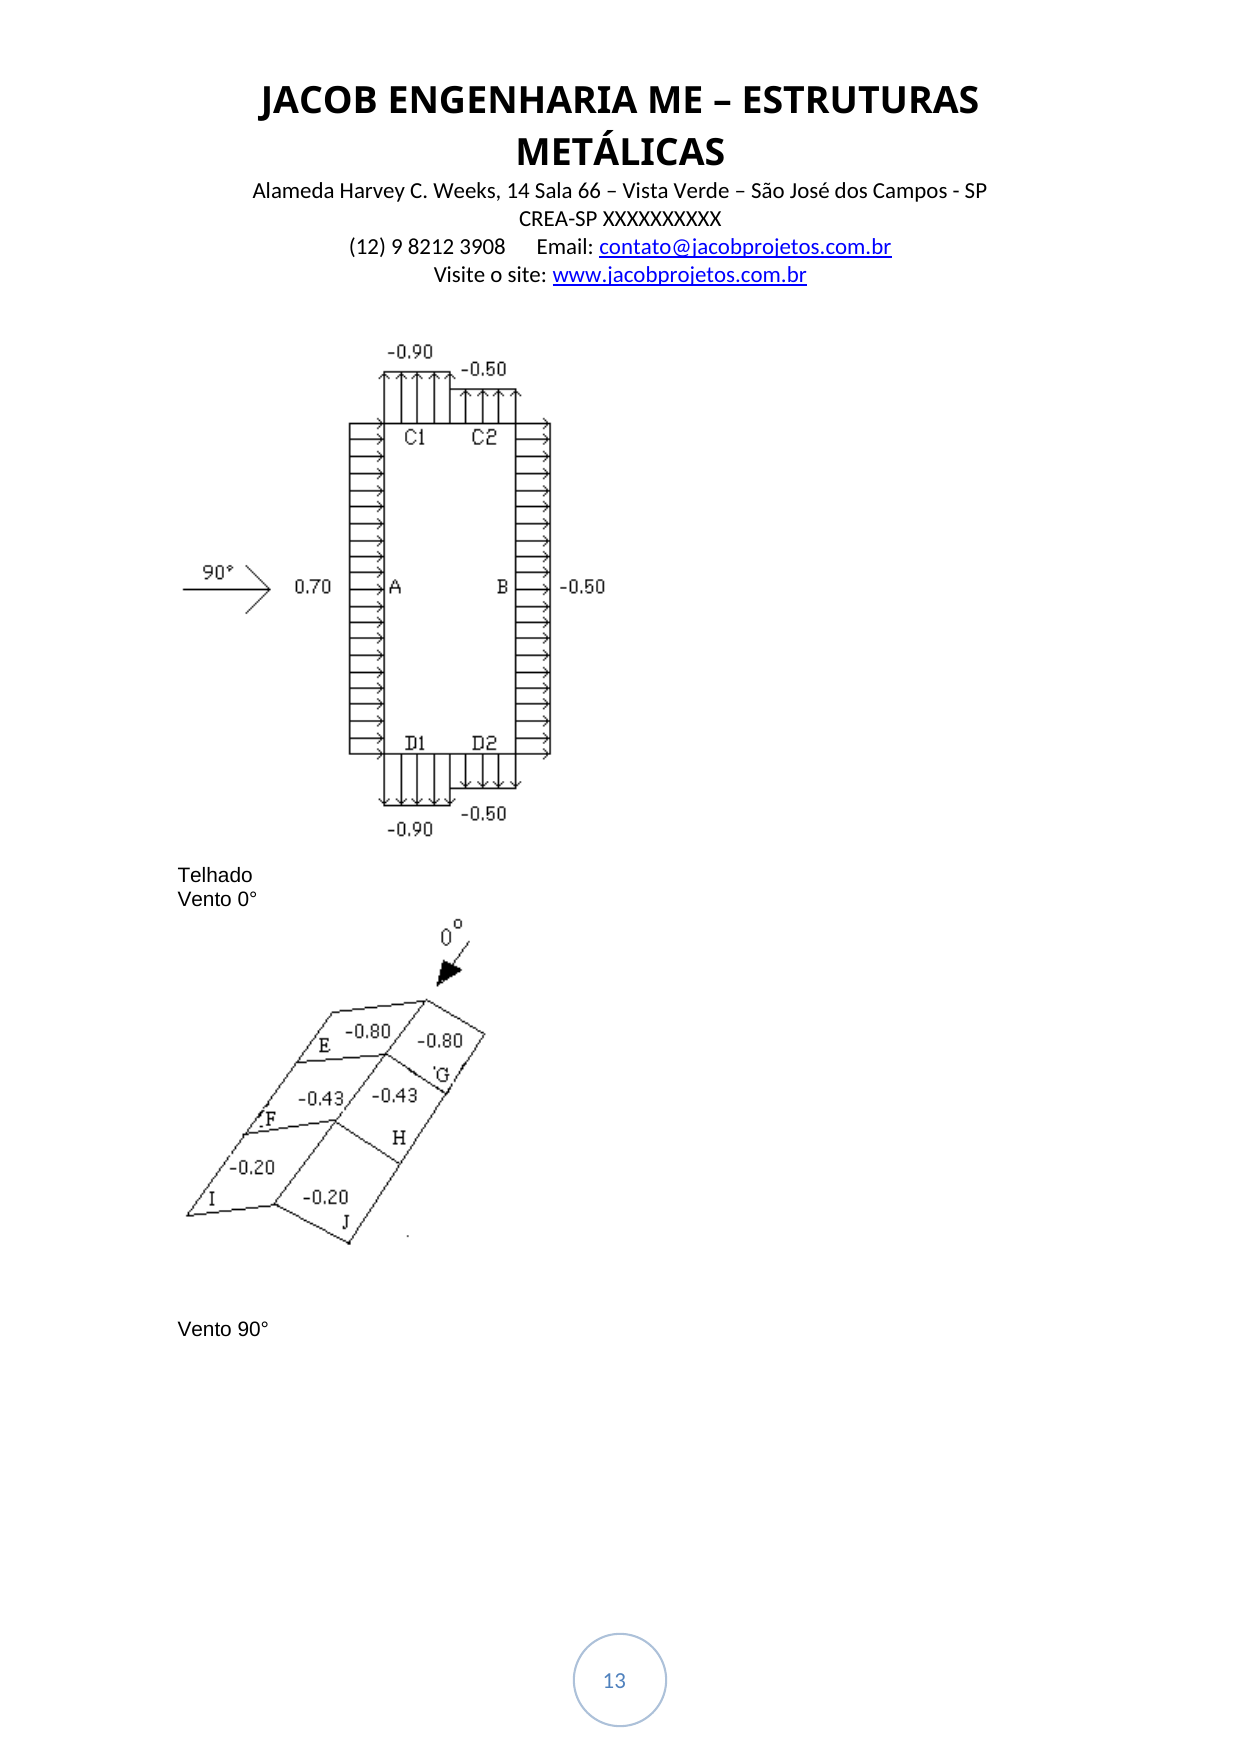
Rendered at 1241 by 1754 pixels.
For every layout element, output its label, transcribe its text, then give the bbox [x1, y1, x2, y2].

picture [177, 910, 506, 1317]
picture [177, 316, 631, 863]
text Vento 90° [177, 1317, 1063, 1341]
text Vento 0° [177, 887, 1063, 911]
text Telhado [177, 863, 1063, 887]
